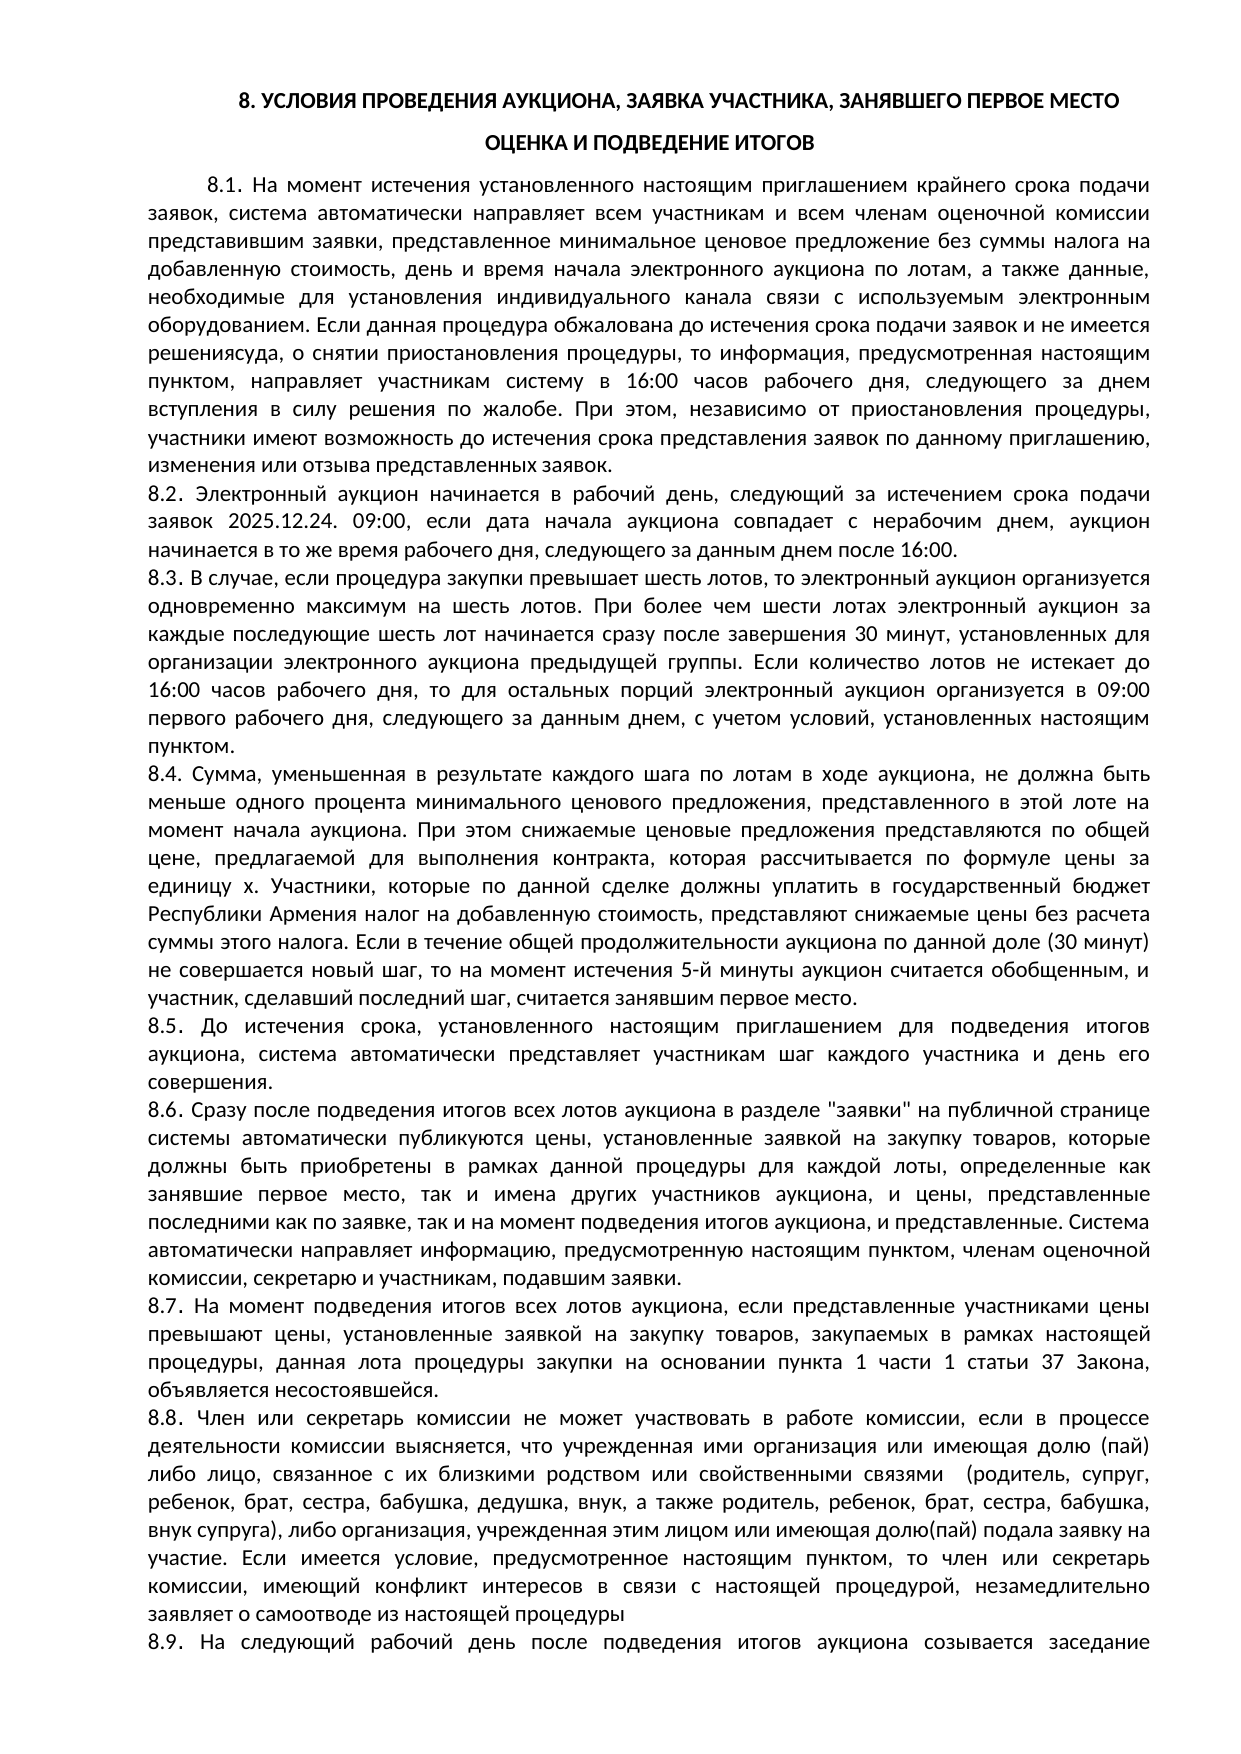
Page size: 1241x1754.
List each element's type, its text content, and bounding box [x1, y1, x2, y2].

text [148, 1627, 1152, 1656]
text 8.7․ На момент подведения итогов всех лотов аукциона, если представленные участниками цены превышают цены, установленные заявкой на закупку товаров, закупаемых в рамках настоящей процедуры, данная лота процедуры закупки на основании пункта 1 части 1 статьи 37 Закона, объявляется несостоявшейся. [148, 1291, 1152, 1403]
text 8.2․ Электронный аукцион начинается в рабочий день, следующий за истечением срока подачи заявок 2025.12.24. 09:00 , если дата начала аукциона совпадает с нерабочим днем, аукцион начинается в то же время рабочего дня, следующего за данным днем после 16:00. [148, 479, 1152, 563]
text 8.6․ Сразу после подведения итогов всех лотов аукциона в разделе "заявки" на публичной странице системы автоматически публикуются цены, установленные заявкой на закупку товаров, которые должны быть приобретены в рамках данной процедуры для каждой лоты, определенные как занявшие первое место, так и имена других участников аукциона, и цены, представленные последними как по заявке, так и на момент подведения итогов аукциона, и представленные. Система автоматически направляет информацию, предусмотренную настоящим пунктом, членам оценочной комиссии, секретарю и участникам, подавшим заявки. [148, 1095, 1152, 1291]
text 8.4. Сумма, уменьшенная в результате каждого шага по лотам в ходе аукциона, не должна быть меньше одного процента минимального ценового предложения, представленного в этой лоте на момент начала аукциона. При этом снижаемые ценовые предложения представляются по общей цене, предлагаемой для выполнения контракта, которая рассчитывается по формуле цены за единицу x. Участники, которые по данной сделке должны уплатить в государственный бюджет Республики Армения налог на добавленную стоимость, представляют снижаемые цены без расчета суммы этого налога. Если в течение общей продолжительности аукциона по данной доле (30 минут) не совершается новый шаг, то на момент истечения 5-й минуты аукцион считается обобщенным, и участник, сделавший последний шаг, считается занявшим первое место. [148, 759, 1152, 1011]
text 8. УСЛОВИЯ ПРОВЕДЕНИЯ АУКЦИОНА, ЗАЯВКА УЧАСТНИКА, ЗАНЯВШЕГО ПЕРВОЕ МЕСТО ОЦЕНКА И ПОДВЕДЕНИЕ ИТОГОВ [148, 86, 1152, 156]
text 8.8․ Член или секретарь комиссии не может участвовать в работе комиссии, если в процессе деятельности комиссии выясняется, что учрежденная ими организация или имеющая долю (пай) либо лицо, связанное с их близкими родством или свойственными связями (родитель, супруг, ребенок, брат, сестра, бабушка, дедушка, внук, а также родитель, ребенок, брат, сестра, бабушка, внук супруга), либо организация, учрежденная этим лицом или имеющая долю(пай) подала заявку на участие. Если имеется условие, предусмотренное настоящим пунктом, то член или секретарь комиссии, имеющий конфликт интересов в связи с настоящей процедурой, незамедлительно заявляет о самоотводе из настоящей процедуры [148, 1403, 1152, 1627]
text 8.3․ В случае, если процедура закупки превышает шесть лотов, то электронный аукцион организуется одновременно максимум на шесть лотов. При более чем шести лотах электронный аукцион за каждые последующие шесть лот начинается сразу после завершения 30 минут, установленных для организации электронного аукциона предыдущей группы. Если количество лотов не истекает до 16:00 часов рабочего дня, то для остальных порций электронный аукцион организуется в 09:00 первого рабочего дня, следующего за данным днем, с учетом условий, установленных настоящим пунктом. [148, 563, 1152, 759]
text 8.1․ На момент истечения установленного настоящим приглашением крайнего срока подачи заявок, система автоматически направляет всем участникам и всем членам оценочной комиссии представившим заявки, представленное минимальное ценовое предложение без суммы налога на добавленную стоимость, день и время начала электронного аукциона по лотам, а также данные, необходимые для установления индивидуального канала связи с используемым электронным оборудованием. Если данная процедура обжалована до истечения срока подачи заявок и не имеется решениясуда, о снятии приостановления процедуры, то информация, предусмотренная настоящим пунктом, направляет участникам систему в 16:00 часов рабочего дня, следующего за днем вступления в силу решения по жалобе. При этом, независимо от приостановления процедуры, участники имеют возможность до истечения срока представления заявок по данному приглашению, изменения или отзыва представленных заявок. [148, 170, 1152, 479]
text 8.5․ До истечения срока, установленного настоящим приглашением для подведения итогов аукциона, система автоматически представляет участникам шаг каждого участника и день его совершения. [148, 1011, 1152, 1095]
